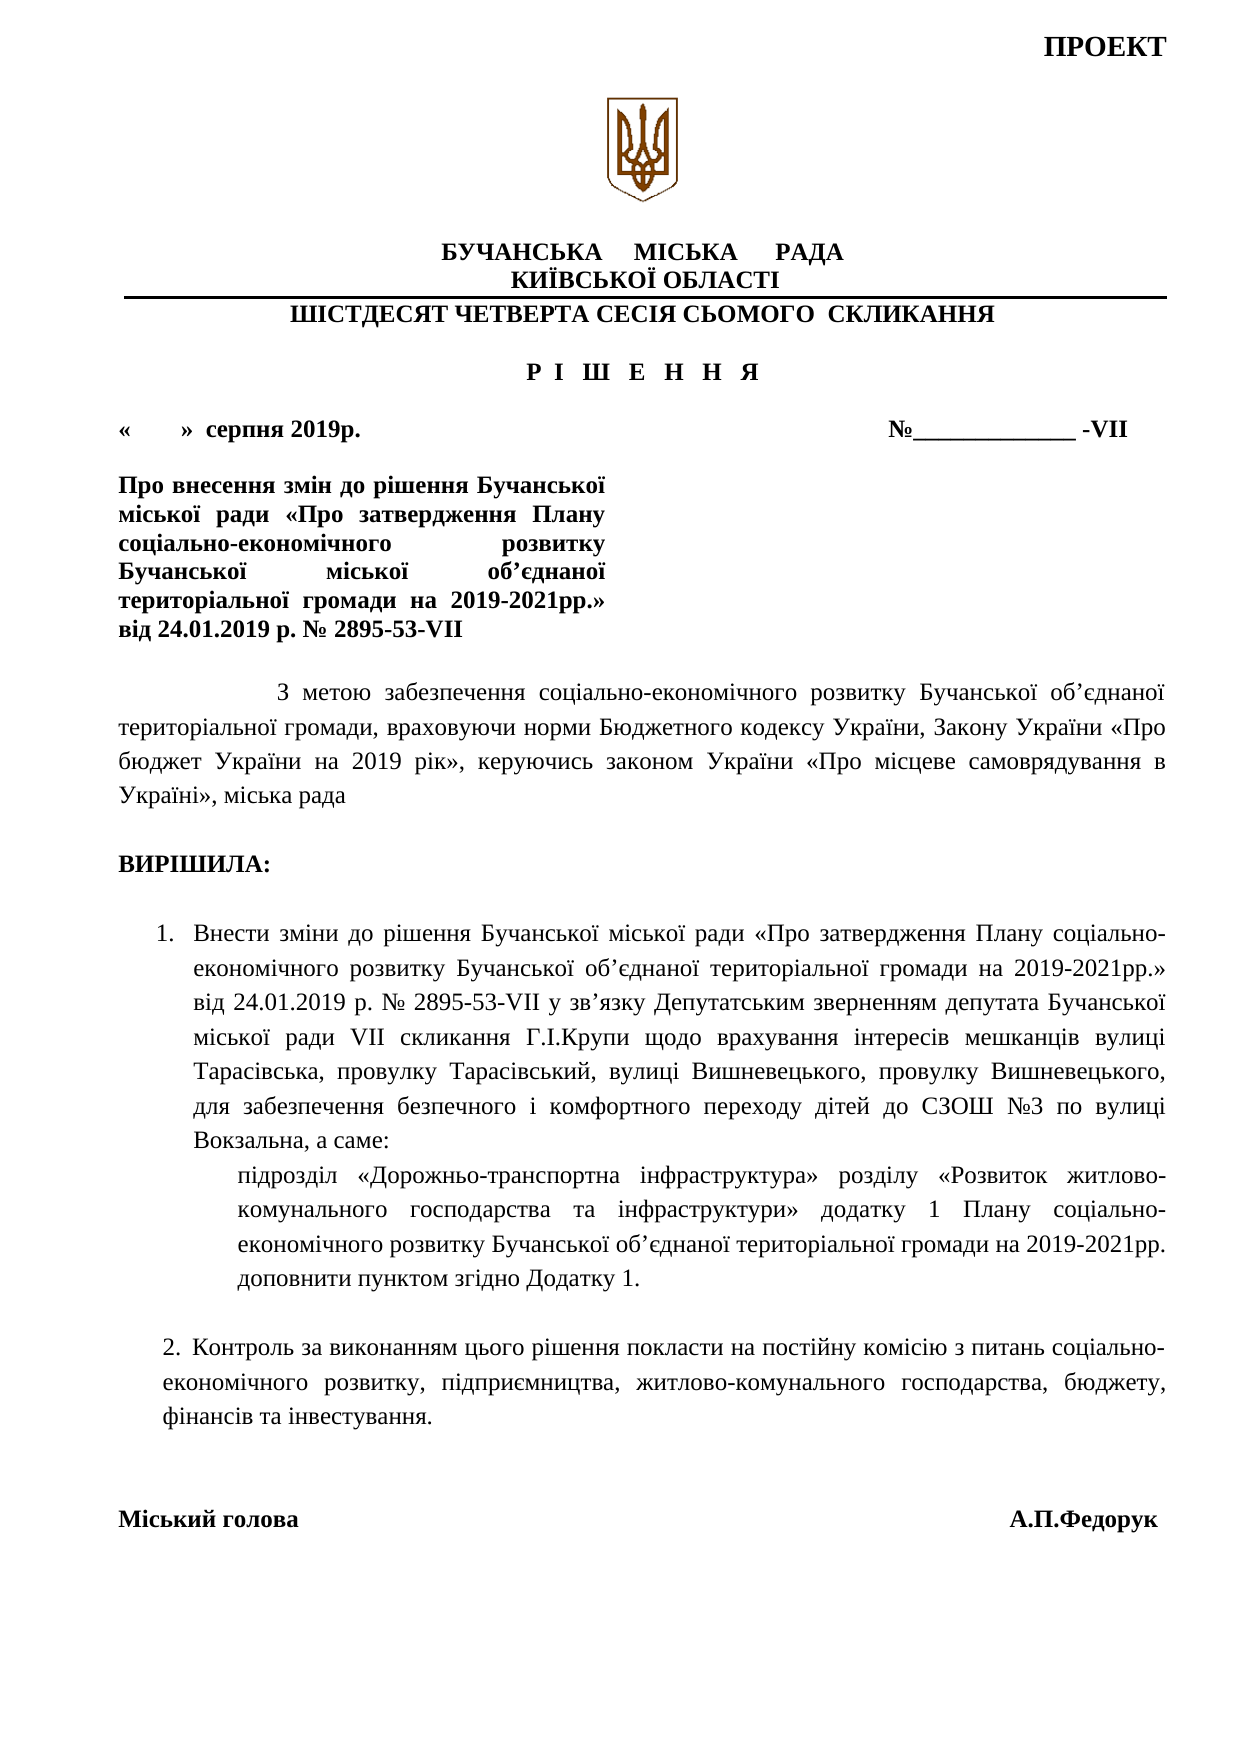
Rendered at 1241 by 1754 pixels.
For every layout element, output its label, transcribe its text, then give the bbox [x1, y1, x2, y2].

list підрозділ «Дорожньо-транспортна інфраструктура» розділу «Розвиток житлово-комунального господарства та інфраструктури» додатку 1 Плану соціально-економічного розвитку Бучанської об’єднаної територіальної громади на 2019-2021рр. доповнити пунктом згідно Додатку 1. [237, 1160, 1167, 1292]
text Про внесення змін до рішення Бучанської міської ради «Про затвердження Плану соціально-економічного розвитку Бучанської міської об’єднаної територіальної громади на 2019-2021рр.» від 24.01.2019 р. № 2895-53-VII [118, 470, 605, 643]
picture [600, 91, 685, 208]
text КИЇВСЬКОЇ ОБЛАСТІ [123, 265, 1167, 299]
text ШІСТДЕСЯТ ЧЕТВЕРТА СЕСІЯ СЬОМОГО СКЛИКАННЯ [118, 299, 1167, 328]
text ВИРІШИЛА: [118, 849, 1196, 878]
text ПРОЕКТ [118, 29, 1167, 63]
text З метою забезпечення соціально-економічного розвитку Бучанської об’єднаної територіальної громади, враховуючи норми Бюджетного кодексу України, Закону України «Про бюджет України на 2019 рік», керуючись законом України «Про місцеве самоврядування в Україні», міська рада [118, 677, 1167, 809]
text « » серпня 2019р. №_____________ -VII [118, 414, 1167, 443]
text Р І Ш Е Н Н Я [118, 357, 1167, 386]
list Внести зміни до рішення Бучанської міської ради «Про затвердження Плану соціально-економічного розвитку Бучанської об’єднаної територіальної громади на 2019-2021рр.» від 24.01.2019 р. № 2895-53-VII у зв’язку Депутатським зверненням депутата Бучанської міської ради VII скликання Г.І.Крупи щодо врахування інтересів мешканців вулиці Тарасівська, провулку Тарасівський, вулиці Вишневецького, провулку Вишневецького, для забезпечення безпечного і комфортного переходу дітей до СЗОШ №3 по вулиці Вокзальна, а саме: [156, 918, 1167, 1154]
list Контроль за виконанням цього рішення покласти на постійну комісію з питань соціально-економічного розвитку, підприємництва, житлово-комунального господарства, бюджету, фінансів та інвестування. [162, 1332, 1167, 1430]
text Міський голова А.П.Федорук [118, 1504, 1196, 1533]
text БУЧАНСЬКА МІСЬКА РАДА [118, 237, 1167, 265]
